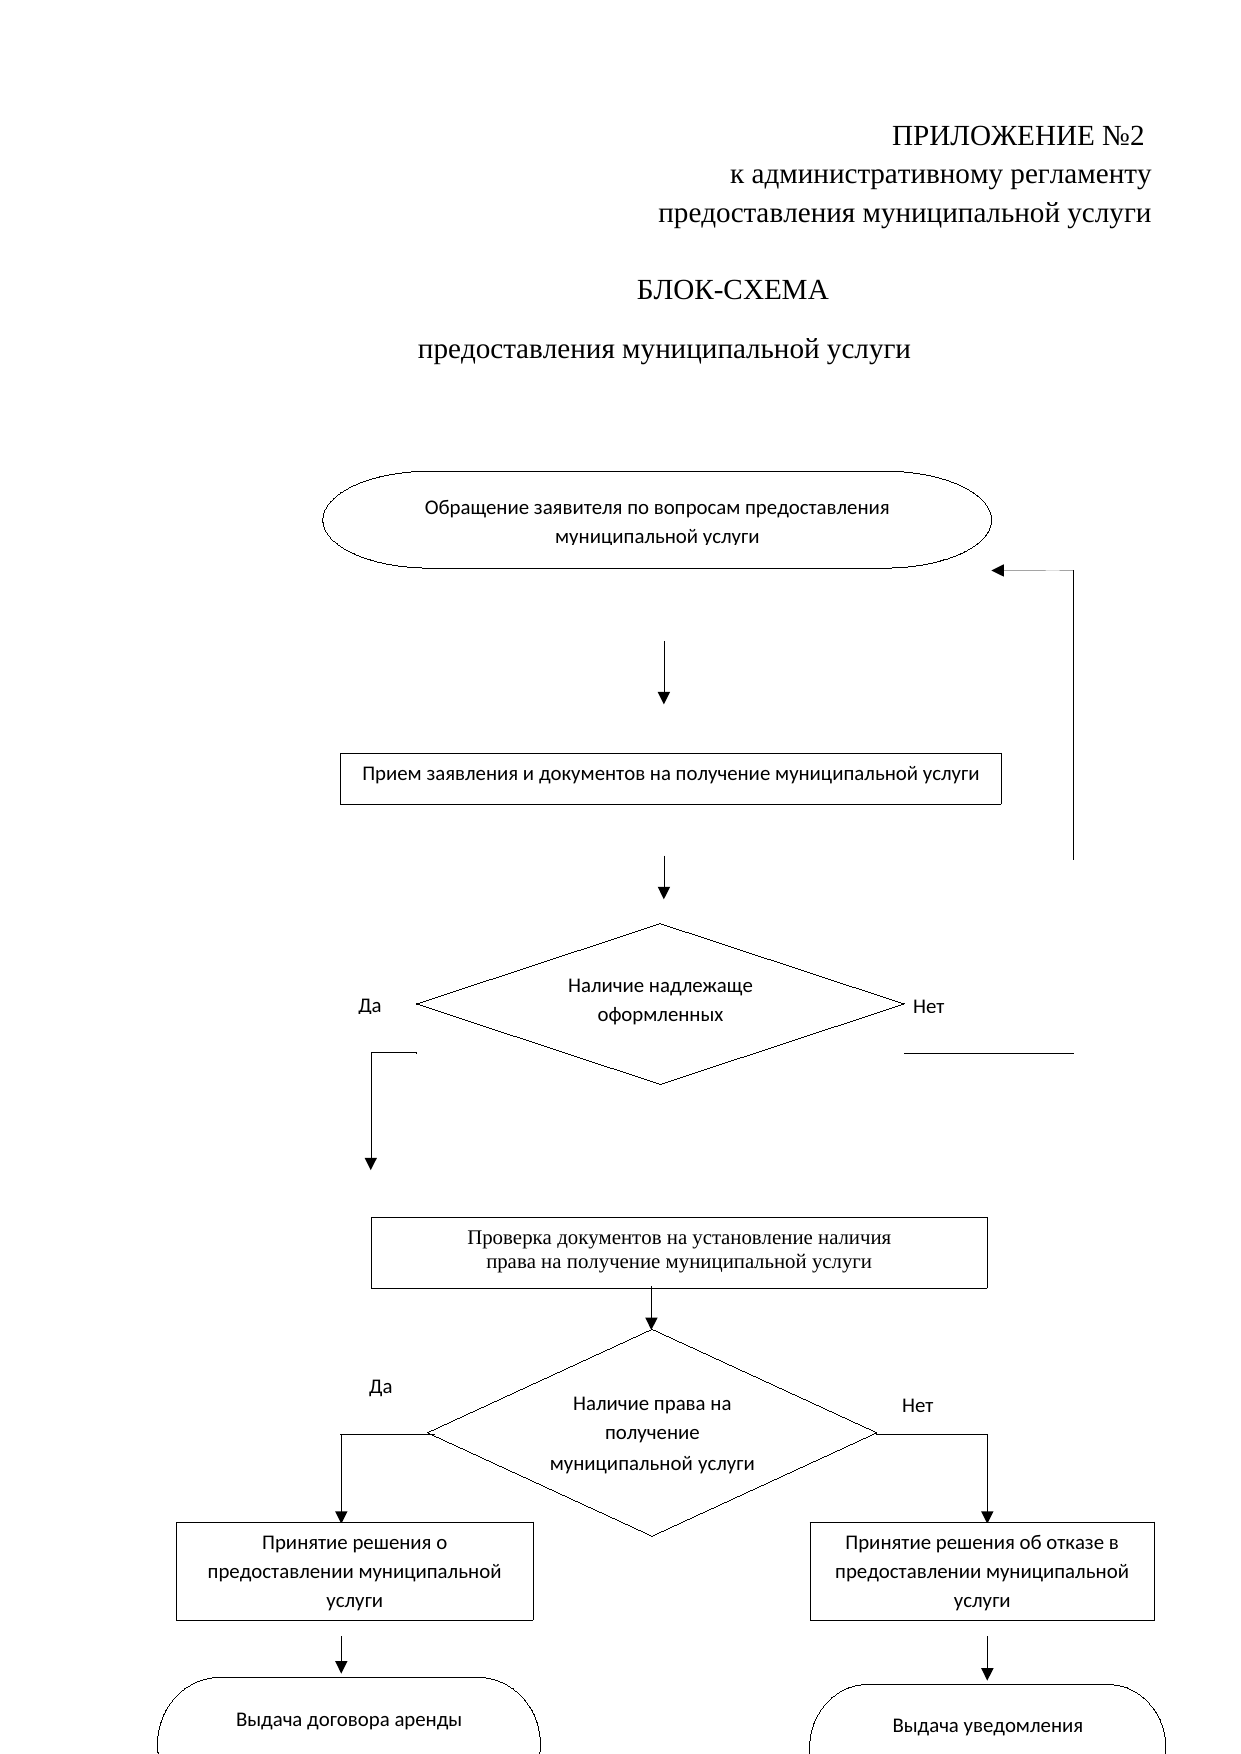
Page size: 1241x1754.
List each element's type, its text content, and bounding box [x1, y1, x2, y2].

text ПРИЛОЖЕНИЕ №2 [177, 118, 1152, 152]
text БЛОК-СХЕМА [177, 272, 1152, 306]
text к административному регламенту [177, 157, 1152, 190]
text предоставления муниципальной услуги [177, 195, 1152, 229]
text предоставления муниципальной услуги [177, 332, 1152, 365]
